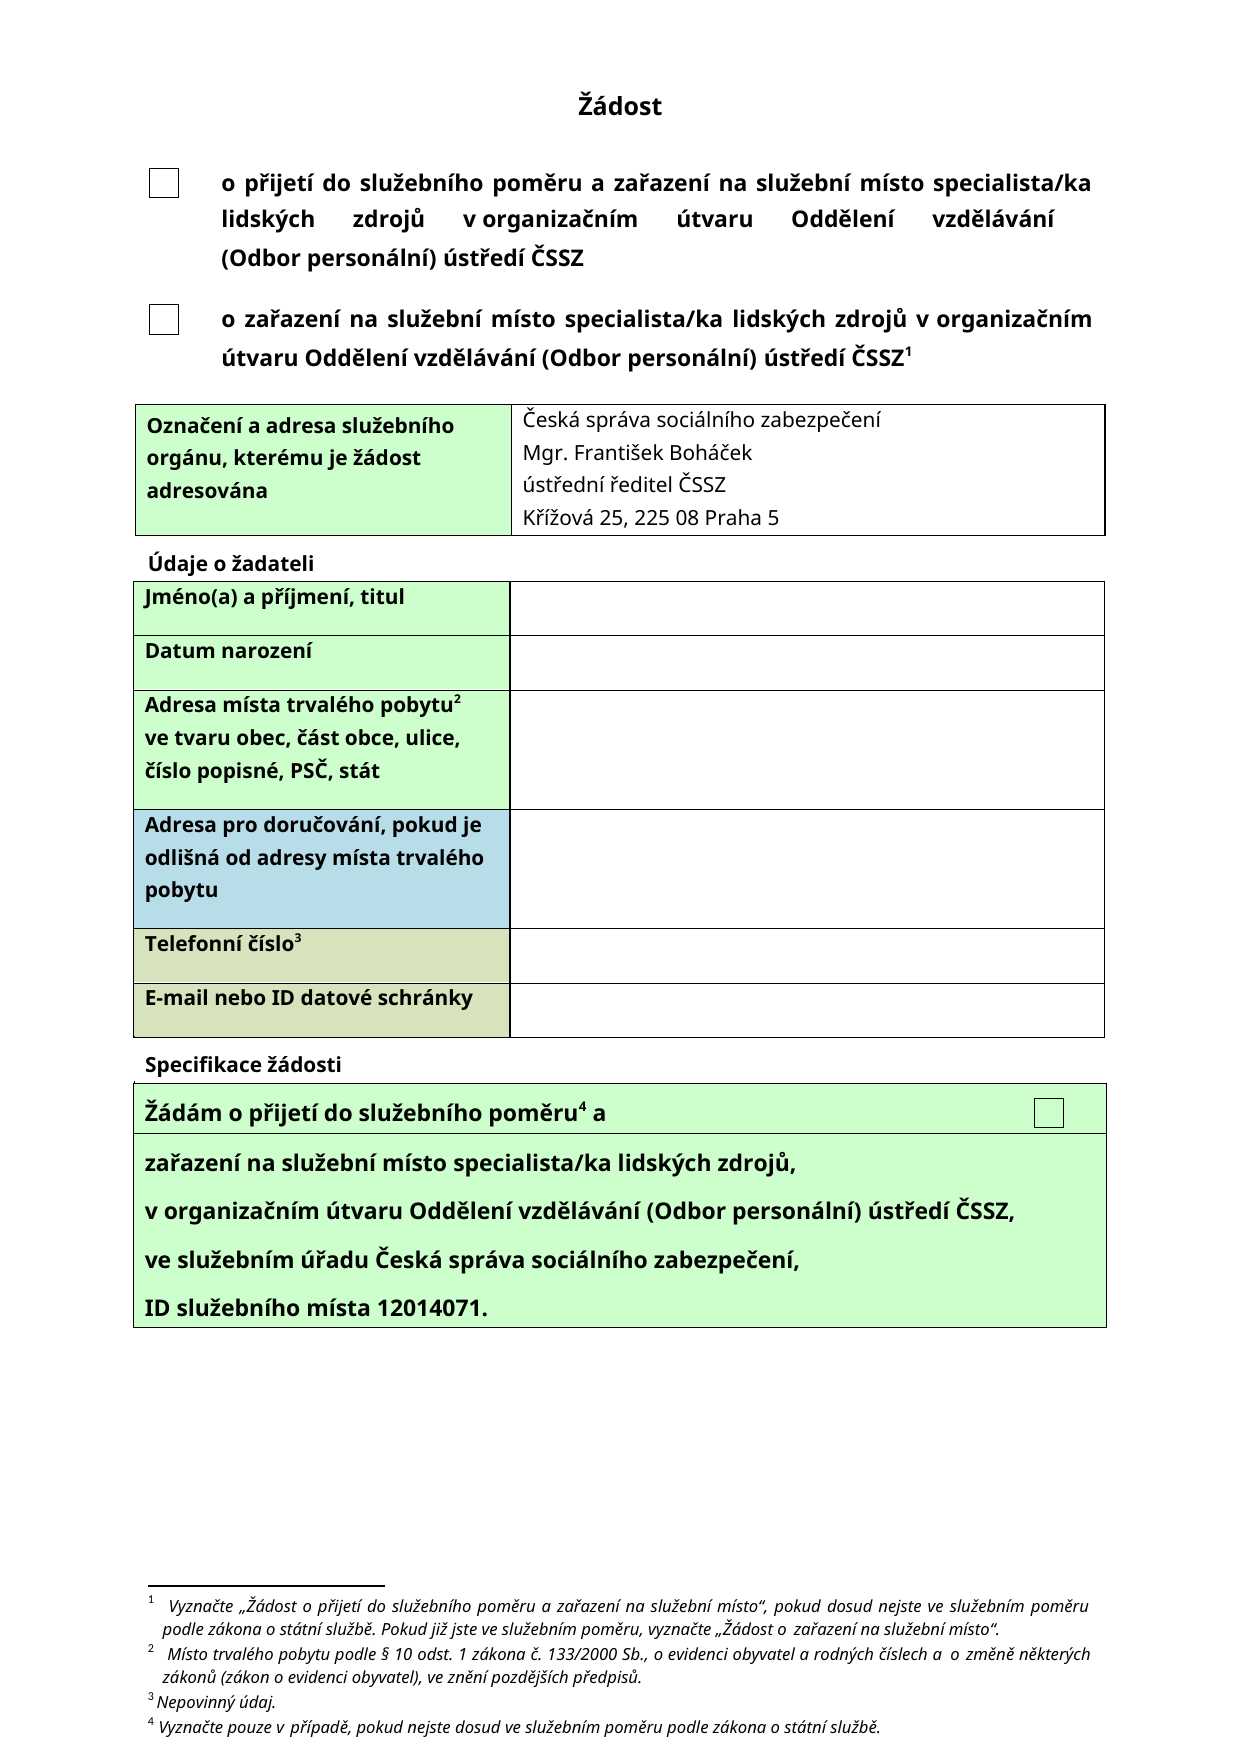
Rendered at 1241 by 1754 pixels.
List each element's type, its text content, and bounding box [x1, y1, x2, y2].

table_header [511, 582, 1104, 635]
table_cell Adresa pro doručování, pokud je odlišná od adresy místa trvalého pobytu [134, 810, 509, 928]
table_cell [511, 929, 1104, 982]
text o přijetí do služebního poměru a zařazení na služební místo specialista/ka lidských zdrojů v organizačním útvaru Oddělení vzdělávání (Odbor personální) ústředí ČSSZ [148, 167, 1092, 273]
table_header Jméno(a) a příjmení, titul [134, 582, 509, 635]
table_cell [511, 691, 1104, 809]
table_cell Adresa místa trvalého pobytu ve tvaru obec, část obce, ulice, číslo popisné, PSČ, stát [134, 691, 509, 809]
text Žádost [148, 89, 1092, 123]
text o zařazení na služební místo specialista/ka lidských zdrojů v organizačním útvaru Oddělení vzdělávání (Odbor personální) ústředí ČSSZ [148, 303, 1092, 374]
table_cell Datum narození [134, 636, 509, 689]
table_cell [511, 984, 1104, 1037]
table_header Česká správa sociálního zabezpečení Mgr. František Boháček ústřední ředitel ČSSZ Křížová 25, 225 08 Praha 5 [512, 405, 1104, 535]
text Údaje o žadateli [148, 549, 1092, 577]
table_cell Telefonní číslo [134, 929, 509, 982]
table_cell [511, 810, 1104, 928]
table_cell [511, 636, 1104, 689]
table_cell zařazení na služební místo specialista/ka lidských zdrojů, v organizačním útvaru Oddělení vzdělávání (Odbor personální) ústředí ČSSZ, ve služebním úřadu Česká správa sociálního zabezpečení, ID služebního místa 12014071. [134, 1134, 1106, 1327]
table_cell Žádám o přijetí do služebního poměru a [134, 1084, 1106, 1133]
table_header Označení a adresa služebního orgánu, kterému je žádost adresována [136, 405, 511, 535]
table_cell Specifikace žádosti [134, 1038, 1105, 1082]
table_cell E-mail nebo ID datové schránky [134, 984, 509, 1037]
